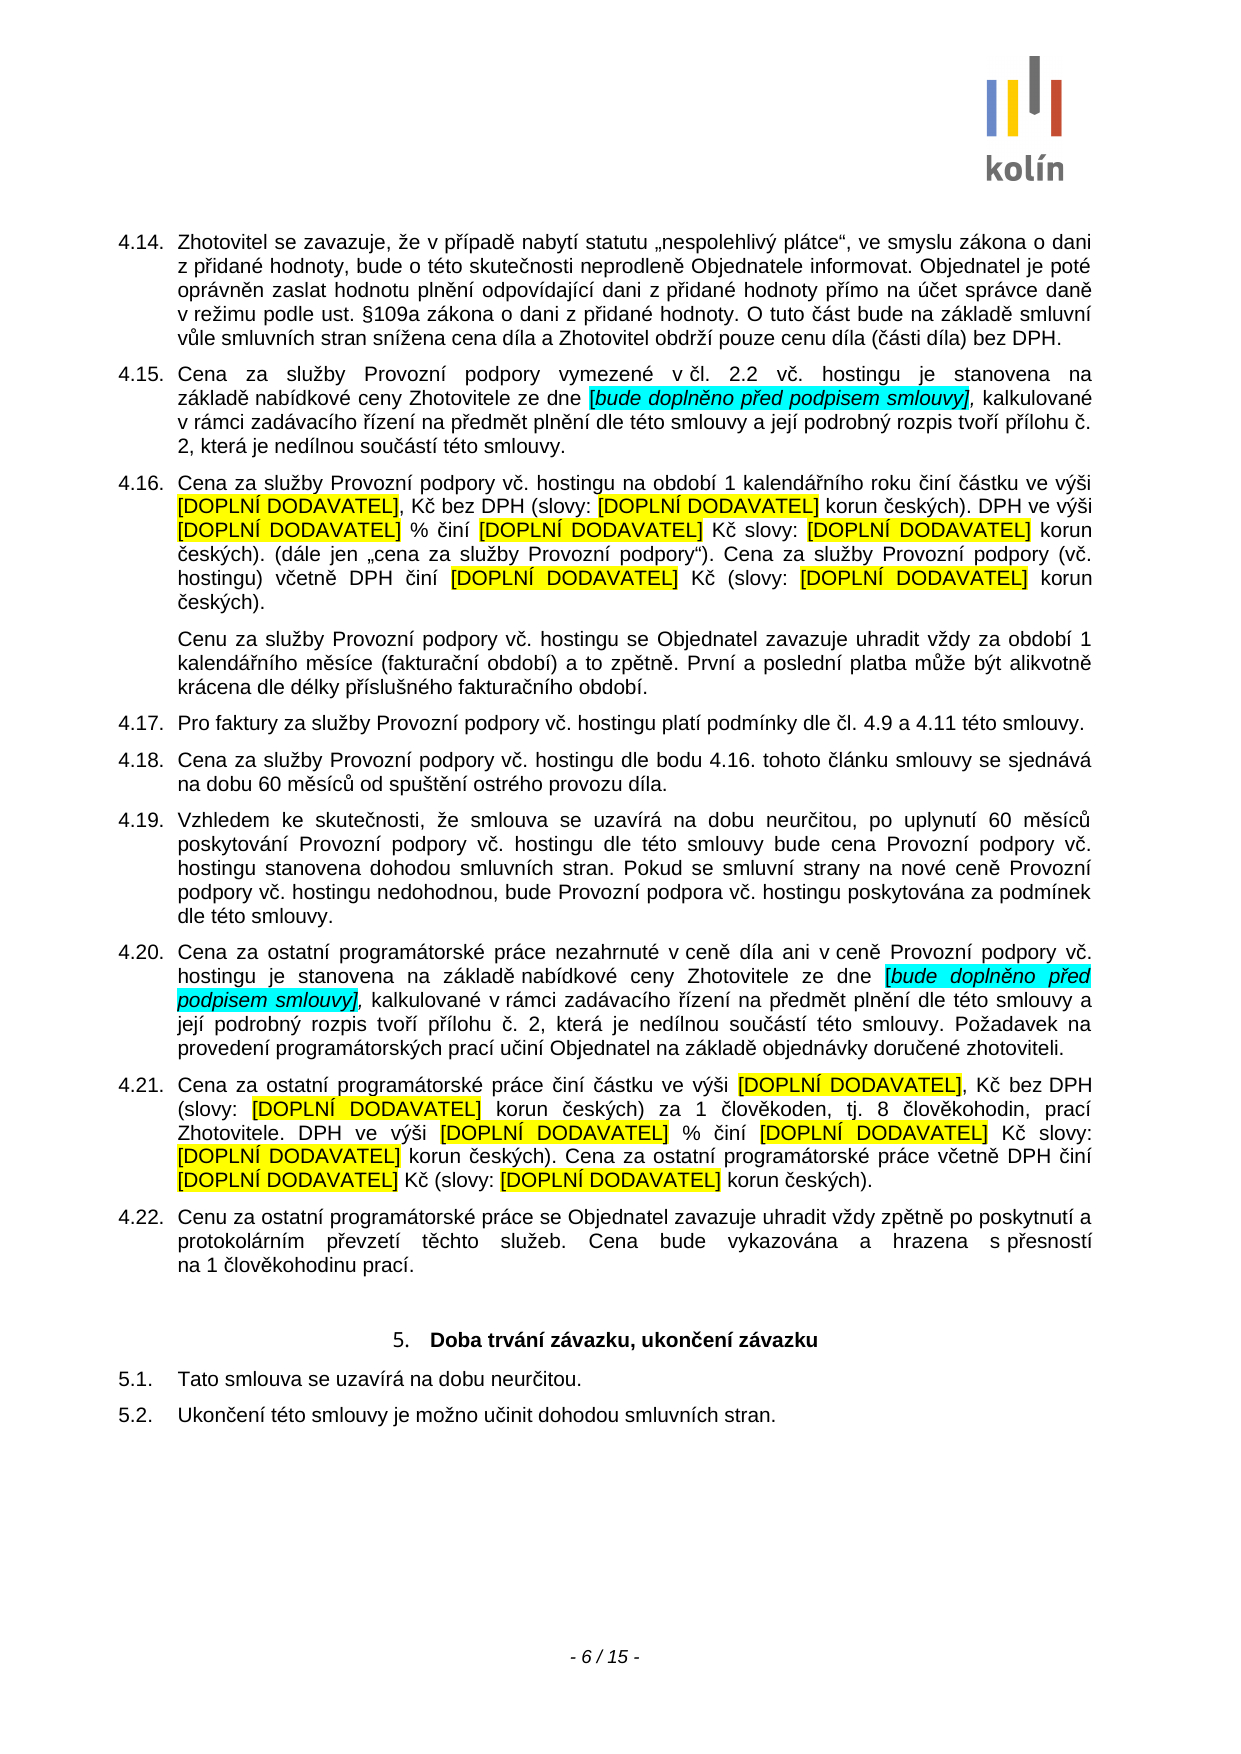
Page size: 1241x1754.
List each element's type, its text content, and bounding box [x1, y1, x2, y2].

title Cena za ostatní programátorské práce nezahrnuté v ceně díla ani v ceně Provozní podpory vč. hostingu je stanovena na základě nabídkové ceny Zhotovitele ze dne [bude doplněno před podpisem smlouvy], kalkulované v rámci zadávacího řízení na předmět plnění dle této smlouvy a její podrobný rozpis tvoří přílohu č. 2, která je nedílnou součástí této smlouvy. Požadavek na provedení programátorských prací učiní Objednatel na základě objednávky doručené zhotoviteli. [118, 940, 1092, 1060]
title Zhotovitel se zavazuje, že v případě nabytí statutu „nespolehlivý plátce“, ve smyslu zákona o dani z přidané hodnoty, bude o této skutečnosti neprodleně Objednatele informovat. Objednatel je poté oprávněn zaslat hodnotu plnění odpovídající dani z přidané hodnoty přímo na účet správce daně v režimu podle ust. §109a zákona o dani z přidané hodnoty. O tuto část bude na základě smluvní vůle smluvních stran snížena cena díla a Zhotovitel obdrží pouze cenu díla (části díla) bez DPH. [118, 230, 1092, 349]
title Vzhledem ke skutečnosti, že smlouva se uzavírá na dobu neurčitou, po uplynutí 60 měsíců poskytování Provozní podpory vč. hostingu dle této smlouvy bude cena Provozní podpory vč. hostingu stanovena dohodou smluvních stran. Pokud se smluvní strany na nové ceně Provozní podpory vč. hostingu nedohodnou, bude Provozní podpora vč. hostingu poskytována za podmínek dle této smlouvy. [118, 808, 1092, 928]
picture [986, 56, 1064, 181]
title Ukončení této smlouvy je možno učinit dohodou smluvních stran. [118, 1403, 1092, 1427]
title Cena za služby Provozní podpory vč. hostingu na období 1 kalendářního roku činí částku ve výši [DOPLNÍ DODAVATEL], Kč bez DPH (slovy: [DOPLNÍ DODAVATEL] korun českých). DPH ve výši [DOPLNÍ DODAVATEL] % činí [DOPLNÍ DODAVATEL] Kč slovy: [DOPLNÍ DODAVATEL] korun českých). (dále jen „cena za služby Provozní podpory“). Cena za služby Provozní podpory (vč. hostingu) včetně DPH činí [DOPLNÍ DODAVATEL] Kč (slovy: [DOPLNÍ DODAVATEL] korun českých). [118, 470, 1092, 614]
title Doba trvání závazku, ukončení závazku [118, 1326, 1092, 1354]
title Cenu za ostatní programátorské práce se Objednatel zavazuje uhradit vždy zpětně po poskytnutí a protokolárním převzetí těchto služeb. Cena bude vykazována a hrazena s přesností na 1 člověkohodinu prací. [118, 1205, 1092, 1277]
title Cena za ostatní programátorské práce činí částku ve výši [DOPLNÍ DODAVATEL], Kč bez DPH (slovy: [DOPLNÍ DODAVATEL] korun českých) za 1 člověkoden, tj. 8 člověkohodin, prací Zhotovitele. DPH ve výši [DOPLNÍ DODAVATEL] % činí [DOPLNÍ DODAVATEL] Kč slovy: [DOPLNÍ DODAVATEL] korun českých). Cena za ostatní programátorské práce včetně DPH činí [DOPLNÍ DODAVATEL] Kč (slovy: [DOPLNÍ DODAVATEL] korun českých). [118, 1072, 1092, 1192]
title Cena za služby Provozní podpory vč. hostingu dle bodu 4.16. tohoto článku smlouvy se sjednává na dobu 60 měsíců od spuštění ostrého provozu díla. [118, 747, 1092, 795]
title Tato smlouva se uzavírá na dobu neurčitou. [118, 1366, 1092, 1390]
title Cena za služby Provozní podpory vymezené v čl. 2.2 vč. hostingu je stanovena na základě nabídkové ceny Zhotovitele ze dne [bude doplněno před podpisem smlouvy], kalkulované v rámci zadávacího řízení na předmět plnění dle této smlouvy a její podrobný rozpis tvoří přílohu č. 2, která je nedílnou součástí této smlouvy. [118, 362, 1092, 458]
title Pro faktury za služby Provozní podpory vč. hostingu platí podmínky dle čl. 4.9 a 4.11 této smlouvy. [118, 711, 1092, 735]
title Cenu za služby Provozní podpory vč. hostingu se Objednatel zavazuje uhradit vždy za období 1 kalendářního měsíce (fakturační období) a to zpětně. První a poslední platba může být alikvotně krácena dle délky příslušného fakturačního období. [177, 627, 1092, 698]
